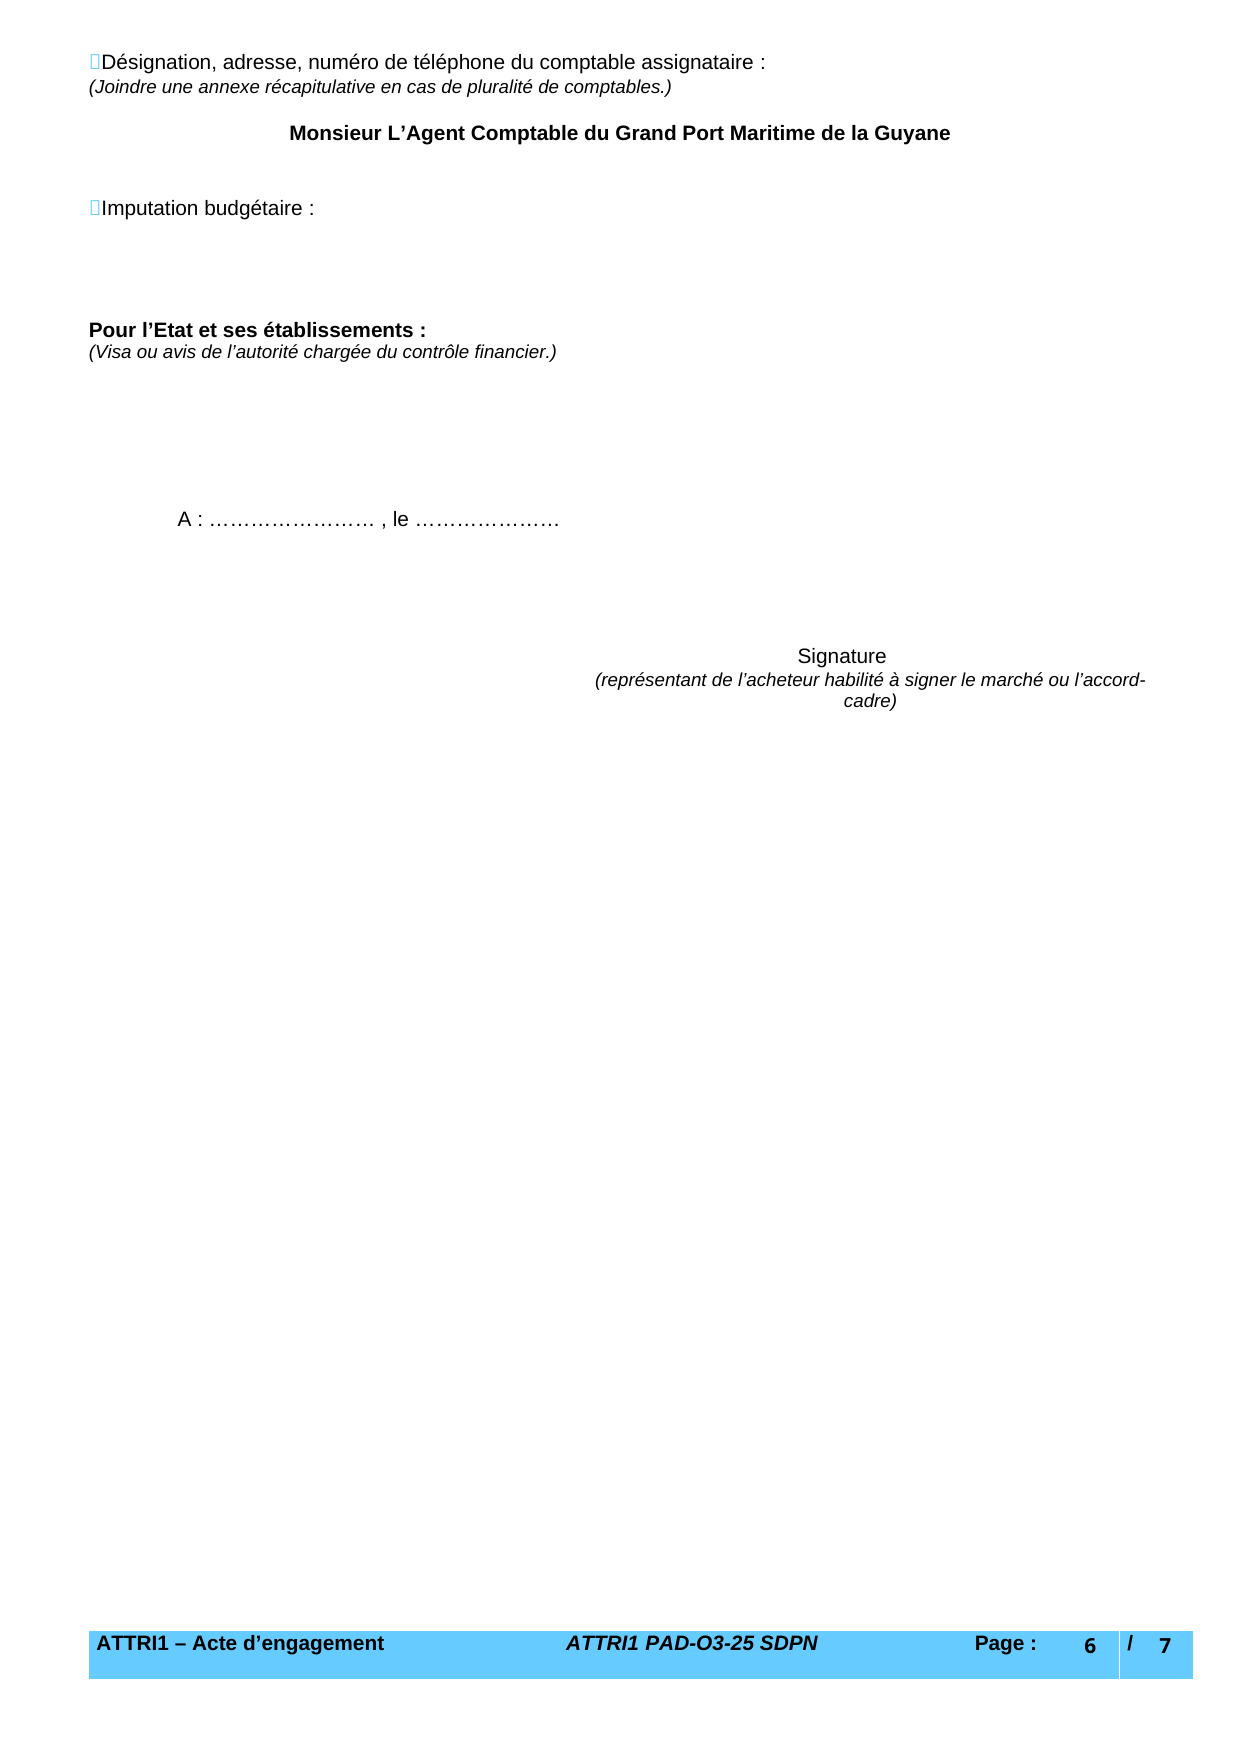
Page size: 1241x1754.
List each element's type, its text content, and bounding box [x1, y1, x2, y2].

text (Joindre une annexe récapitulative en cas de pluralité de comptables.) [89, 76, 1152, 97]
text Signature [797, 644, 1152, 668]
text Imputation budgétaire : [89, 193, 1152, 222]
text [89, 121, 1152, 145]
text (représentant de l’acheteur habilité à signer le marché ou l’accord-cadre) [591, 668, 1152, 711]
text A : …………………… , le ………………… [89, 507, 1152, 531]
text Pour l’Etat et ses établissements : [89, 317, 1152, 341]
text Désignation, adresse, numéro de téléphone du comptable assignataire : [89, 47, 1152, 76]
text (Visa ou avis de l’autorité chargée du contrôle financier.) [89, 341, 1152, 363]
